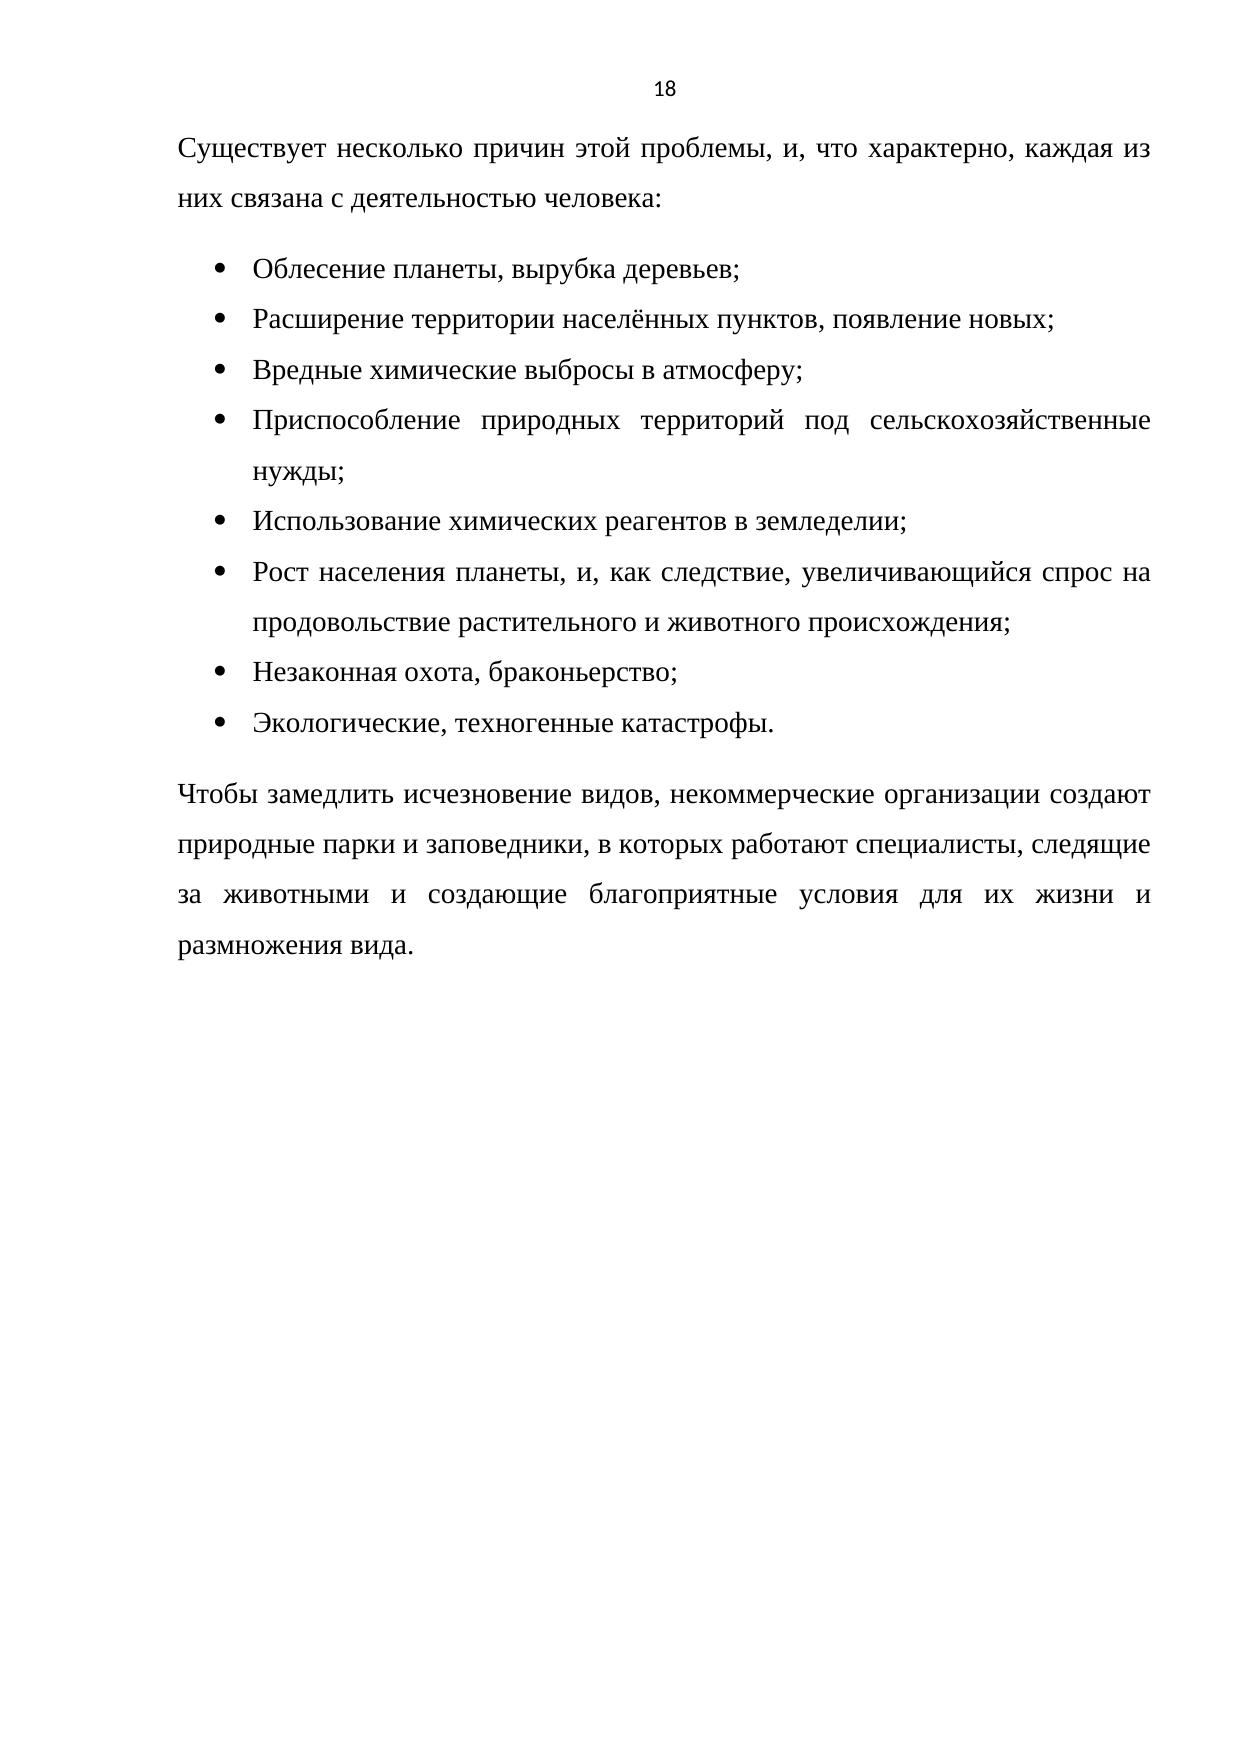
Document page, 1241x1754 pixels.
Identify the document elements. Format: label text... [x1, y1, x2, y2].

list Расширение территории населённых пунктов, появление новых; [215, 302, 1152, 335]
list Облесение планеты, вырубка деревьев; [215, 251, 1152, 285]
list Рост населения планеты, и, как следствие, увеличивающийся спрос на продовольствие растительного и животного происхождения; [215, 554, 1152, 638]
list Экологические, техногенные катастрофы. [215, 705, 1152, 738]
list Вредные химические выбросы в атмосферу; [215, 352, 1152, 386]
list Незаконная охота, браконьерство; [215, 654, 1152, 688]
text Существует несколько причин этой проблемы, и, что характерно, каждая из них связана с деятельностью человека: [177, 130, 1152, 214]
list Приспособление природных территорий под сельскохозяйственные нужды; [215, 402, 1152, 486]
list Использование химических реагентов в земледелии; [215, 503, 1152, 537]
text Чтобы замедлить исчезновение видов, некоммерческие организации создают природные парки и заповедники, в которых работают специалисты, следящие за животными и создающие благоприятные условия для их жизни и размножения вида. [177, 776, 1152, 961]
